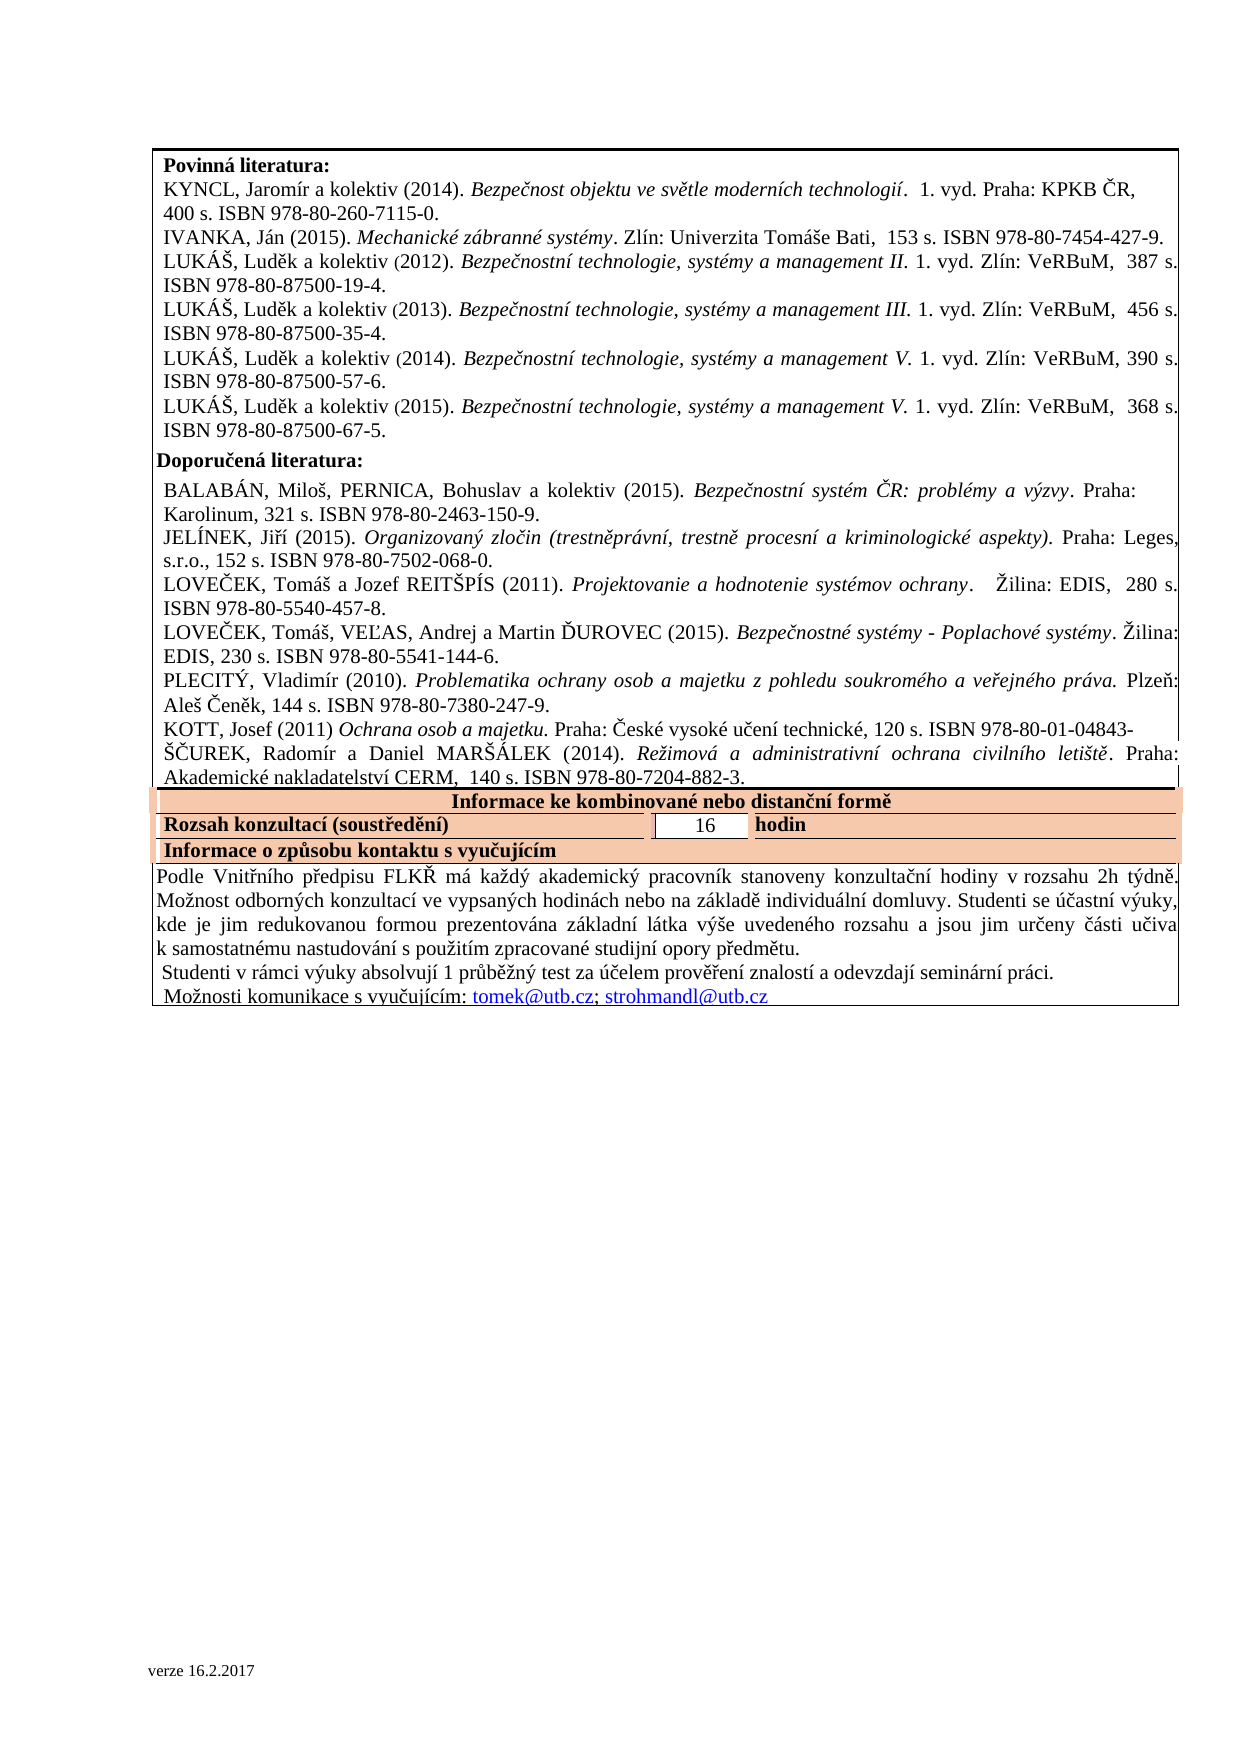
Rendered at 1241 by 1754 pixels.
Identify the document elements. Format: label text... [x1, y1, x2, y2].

table_cell Podle Vnitřního předpisu FLKŘ má každý akademický pracovník stanoveny konzultační hodiny v rozsahu 2h týdně. Možnost odborných konzultací ve vypsaných hodinách nebo na základě individuální domluvy. Studenti se účastní výuky, kde je jim redukovanou formou prezentována základní látka výše uvedeného rozsahu a jsou jim určeny části učiva k samostatnému nastudování s použitím zpracované studijní opory předmětu. Studenti v rámci výuky absolvují 1 průběžný test za účelem prověření znalostí a odevzdají seminární práci. Možnosti komunikace s vyučujícím: tomek@utb.cz; strohmandl@utb.cz [153, 864, 1178, 1005]
table_cell Informace ke kombinované nebo distanční formě [160, 790, 1175, 813]
table_cell 16 [656, 814, 748, 838]
table_cell hodin [755, 814, 1176, 838]
table_cell [651, 814, 655, 838]
table_cell Informace o způsobu kontaktu s vyučujícím [160, 839, 1176, 863]
table_cell Povinná literatura: KYNCL, Jaromír a kolektiv (2014). Bezpečnost objektu ve světle moderních technologií. 1. vyd. Praha: KPKB ČR, 400 s. ISBN 978-80-260-7115-0. IVANKA, Ján (2015). Mechanické zábranné systémy. Zlín: Univerzita Tomáše Bati, 153 s. ISBN 978-80-7454-427-9. LUKÁŠ, Luděk a kolektiv (2012). Bezpečnostní technologie, systémy a management II. 1. vyd. Zlín: VeRBuM, 387 s. ISBN 978-80-87500-19-4. LUKÁŠ, Luděk a kolektiv (2013). Bezpečnostní technologie, systémy a management III. 1. vyd. Zlín: VeRBuM, 456 s. ISBN 978-80-87500-35-4. LUKÁŠ, Luděk a kolektiv (2014). Bezpečnostní technologie, systémy a management V. 1. vyd. Zlín: VeRBuM, 390 s. ISBN 978-80-87500-57-6. LUKÁŠ, Luděk a kolektiv (2015). Bezpečnostní technologie, systémy a management V. 1. vyd. Zlín: VeRBuM, 368 s. ISBN 978-80-87500-67-5. Doporučená literatura: BALABÁN, Miloš, PERNICA, Bohuslav a kolektiv (2015). Bezpečnostní systém ČR: problémy a výzvy. Praha: Karolinum, 321 s. ISBN 978-80-2463-150-9. JELÍNEK, Jiří (2015). Organizovaný zločin (trestněprávní, trestně procesní a kriminologické aspekty). Praha: Leges, s.r.o., 152 s. ISBN 978-80-7502-068-0. LOVEČEK, Tomáš a Jozef REITŠPÍS (2011). Projektovanie a hodnotenie systémov ochrany. Žilina: EDIS, 280 s. ISBN 978-80-5540-457-8. LOVEČEK, Tomáš, VEĽAS, Andrej a Martin ĎUROVEC (2015). Bezpečnostné systémy - Poplachové systémy. Žilina: EDIS, 230 s. ISBN 978-80-5541-144-6. PLECITÝ, Vladimír (2010). Problematika ochrany osob a majetku z pohledu soukromého a veřejného práva. Plzeň: Aleš Čeněk, 144 s. ISBN 978-80-7380-247-9. KOTT, Josef (2011) Ochrana osob a majetku. Praha: České vysoké učení technické, 120 s. ISBN 978-80-01-04843- ŠČUREK, Radomír a Daniel MARŠÁLEK (2014). Režimová a administrativní ochrana civilního letiště. Praha: Akademické nakladatelství CERM, 140 s. ISBN 978-80-7204-882-3. [153, 151, 1178, 787]
table_cell [156, 814, 160, 838]
table_cell [156, 839, 160, 863]
table_cell Rozsah konzultací (soustředění) [160, 814, 644, 838]
